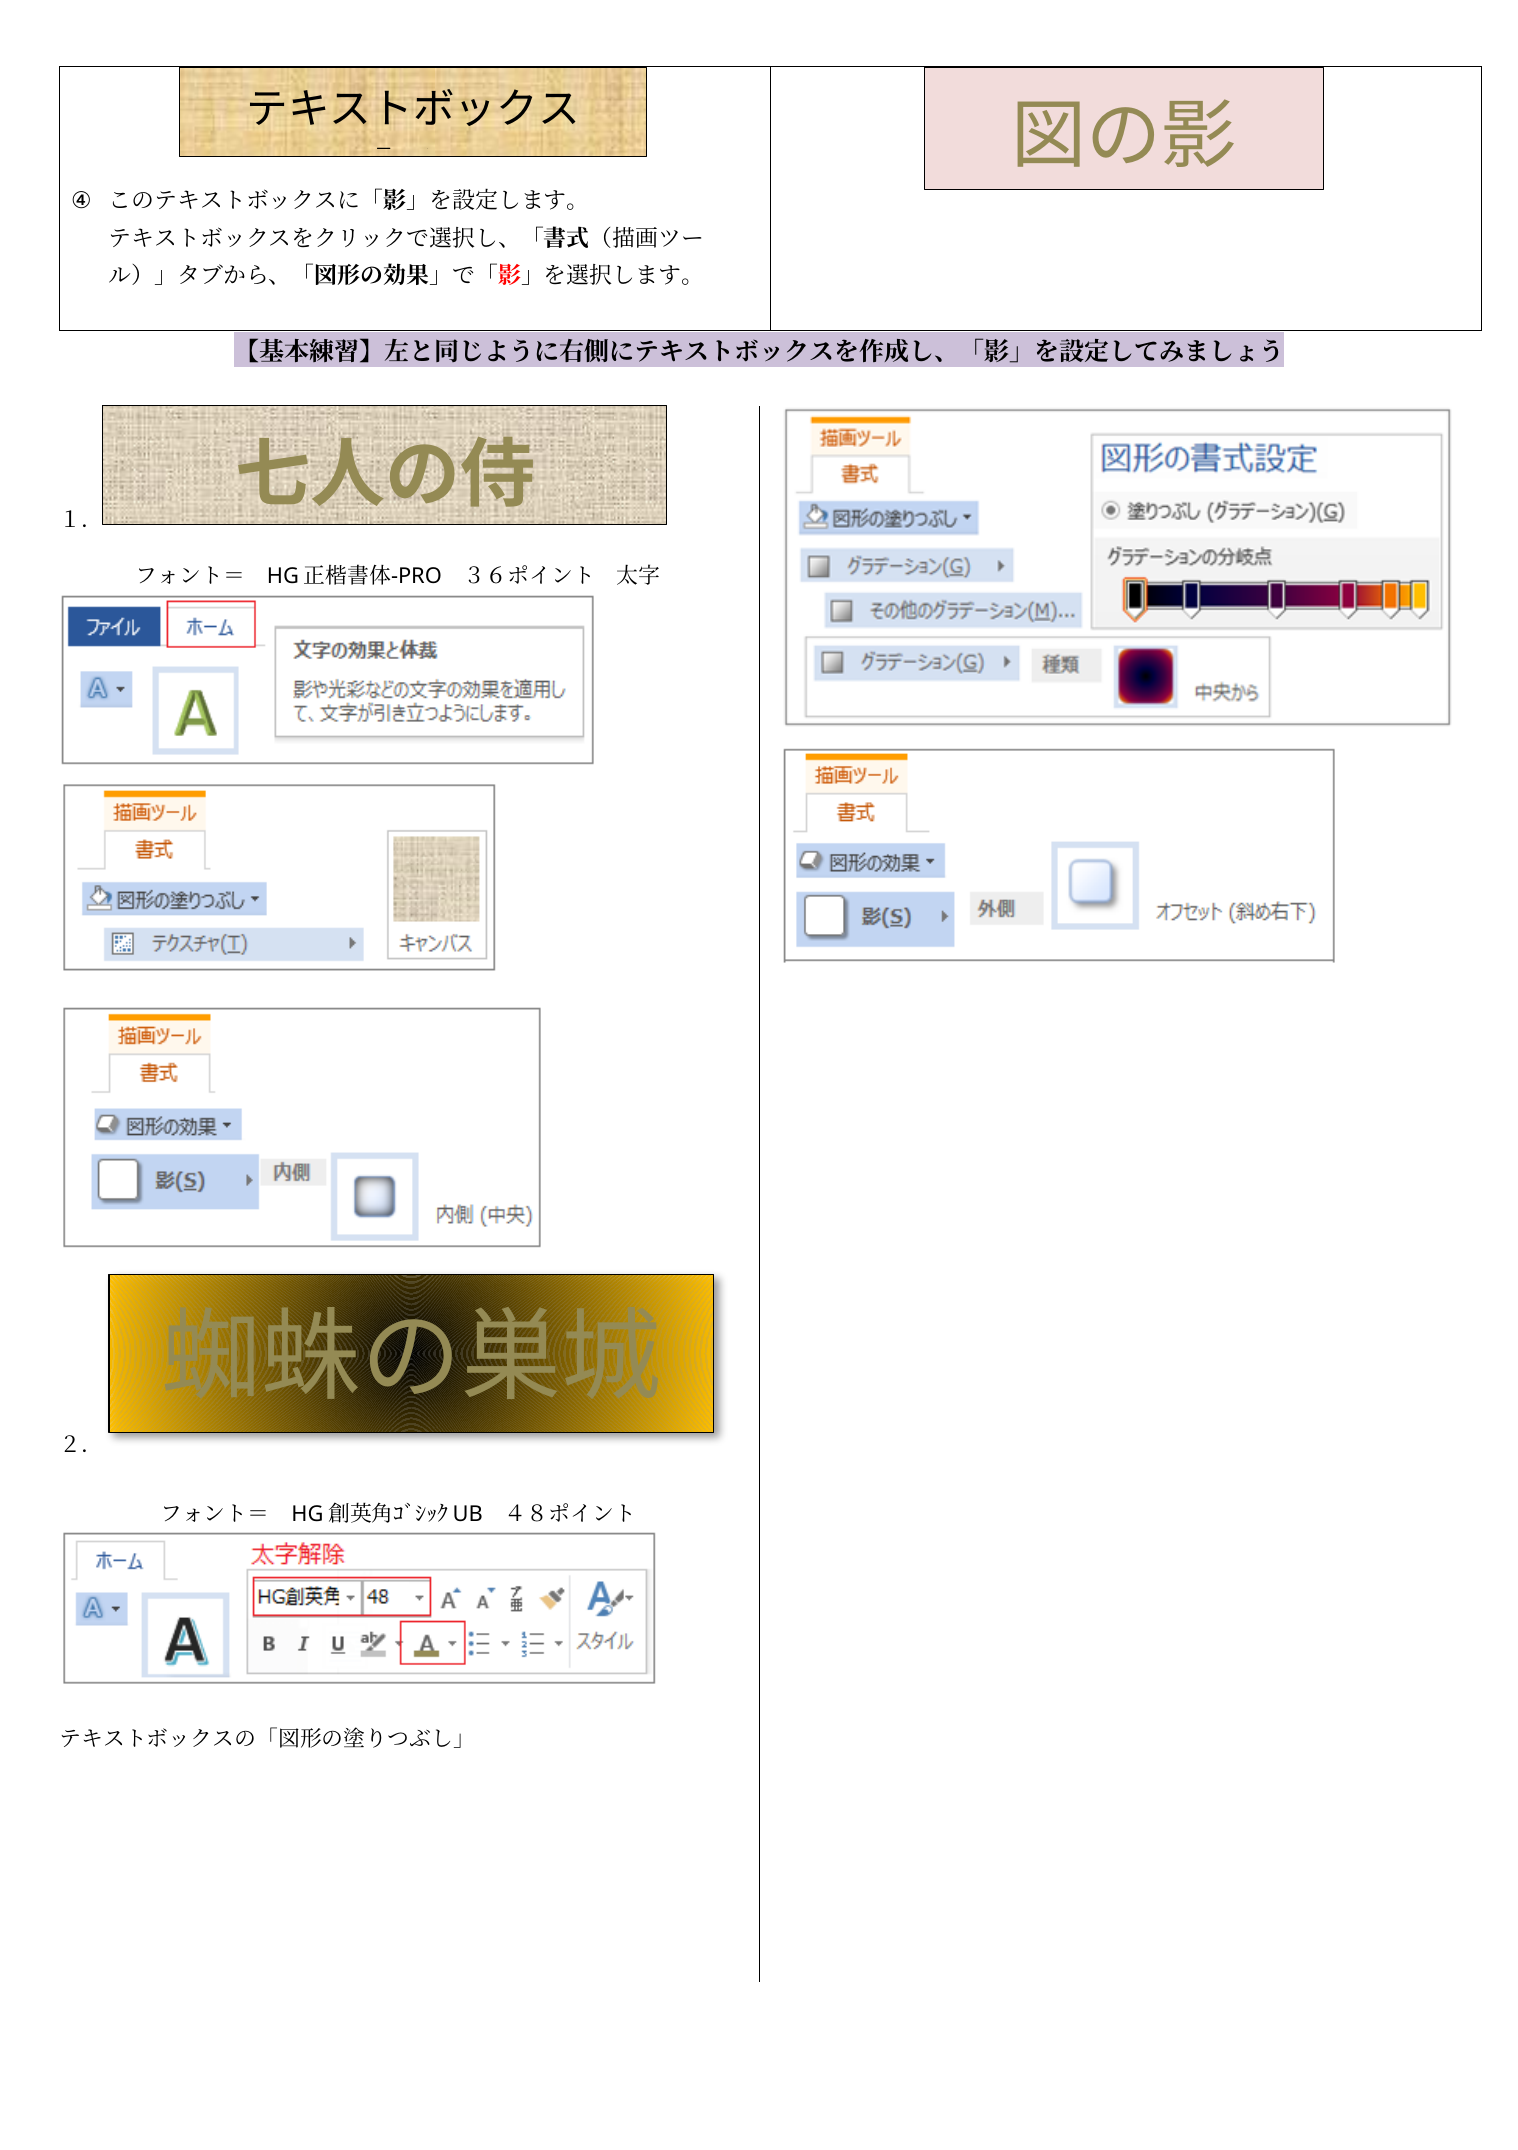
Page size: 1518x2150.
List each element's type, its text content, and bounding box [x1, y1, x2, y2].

picture [103, 406, 666, 524]
picture [781, 743, 1338, 966]
picture [59, 1005, 544, 1252]
picture [781, 405, 1458, 733]
picture [59, 780, 500, 977]
text テキストボックスの「図形の塗りつぶし」 [59, 1718, 737, 1756]
picture [180, 68, 646, 156]
picture [59, 593, 597, 769]
text 【基本練習】左と同じように右側にテキストボックスを作成し、「影」を設定してみましょう [59, 331, 1459, 368]
text フォント＝ HG創英角ｺﾞｼｯｸUB ４８ポイント [59, 1493, 737, 1531]
picture [59, 1530, 659, 1687]
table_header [771, 67, 1481, 330]
text フォント＝ HG正楷書体-PRO ３６ポイント 太字 [59, 556, 737, 593]
text ２． [59, 1268, 737, 1493]
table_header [60, 67, 770, 330]
